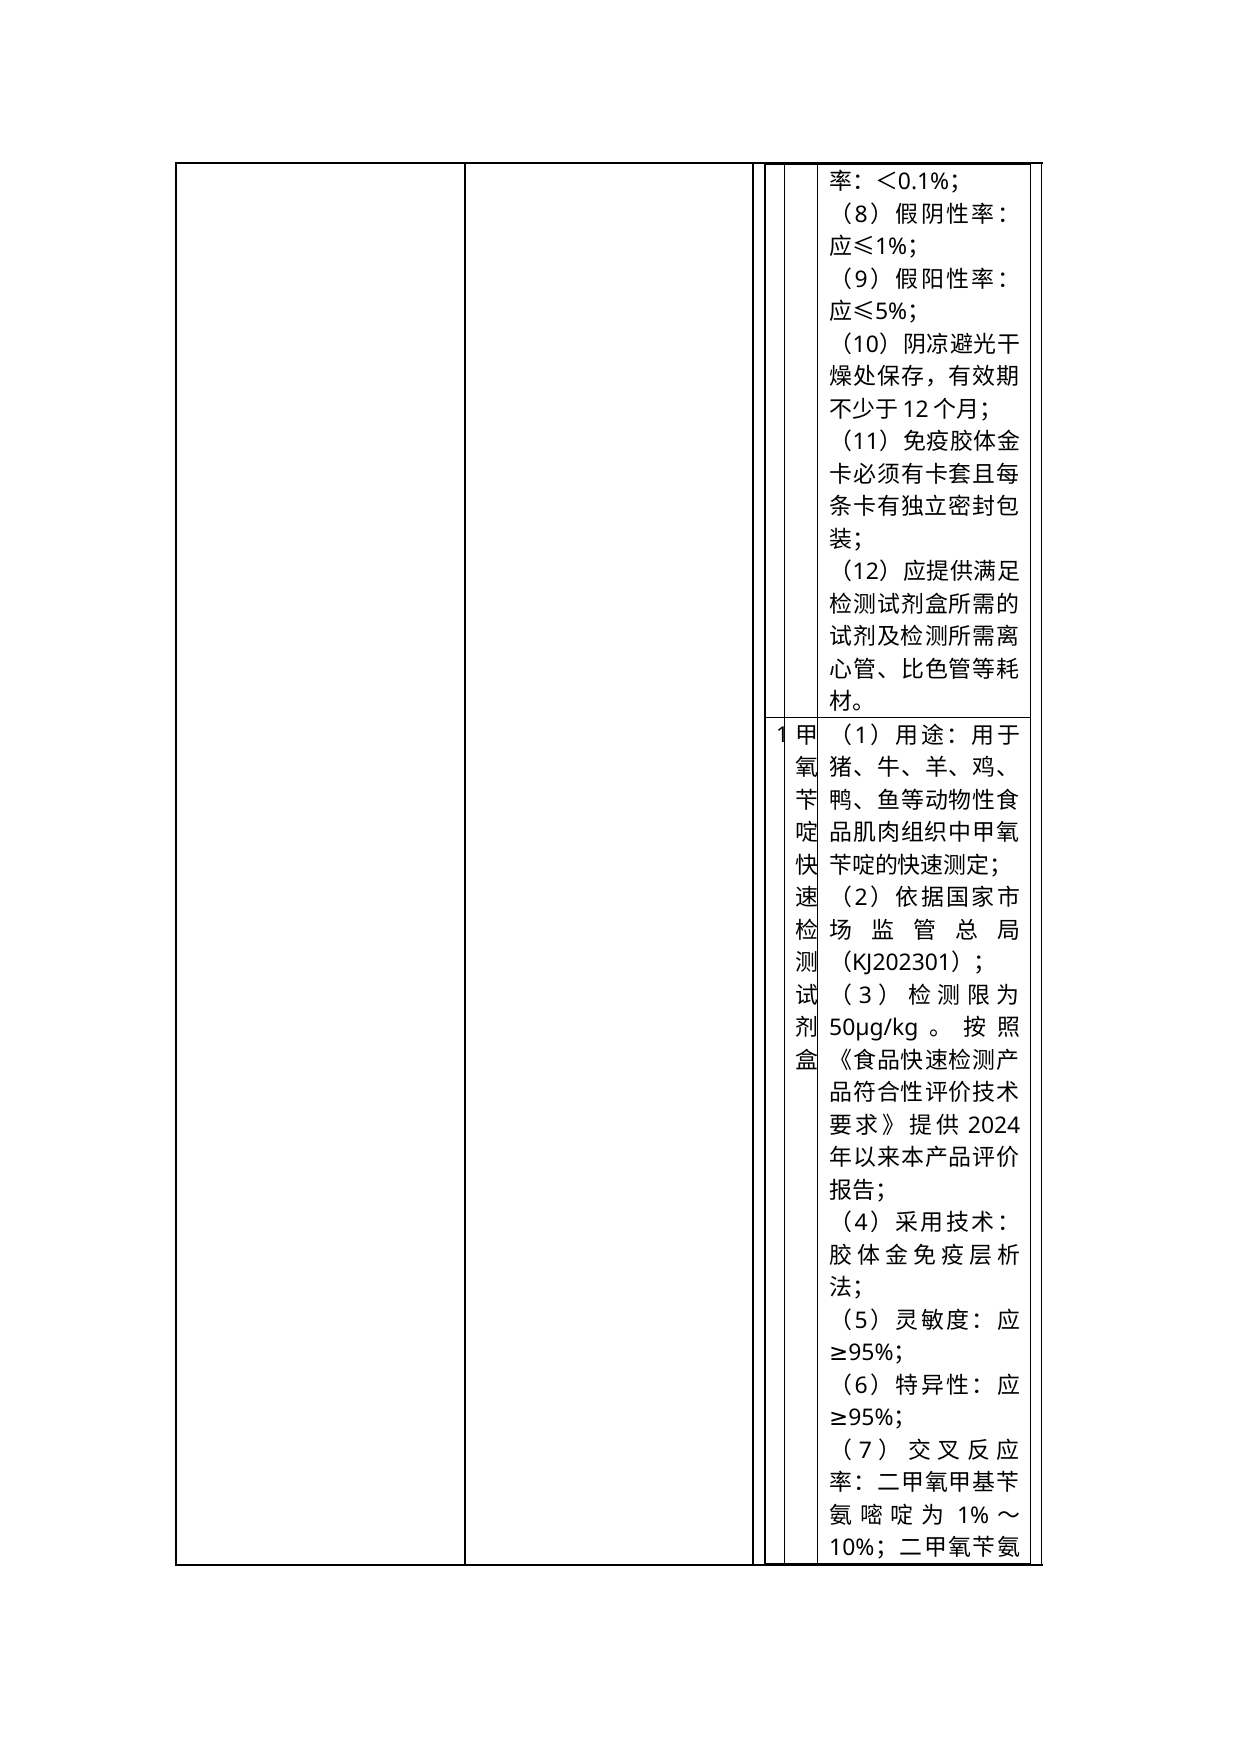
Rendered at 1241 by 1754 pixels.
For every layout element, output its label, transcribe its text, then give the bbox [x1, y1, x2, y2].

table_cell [818, 718, 1030, 1563]
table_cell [785, 718, 817, 1563]
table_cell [766, 165, 784, 717]
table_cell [818, 165, 1030, 717]
table_cell 2 [177, 164, 464, 1564]
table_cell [1031, 164, 1041, 1564]
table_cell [754, 164, 764, 1564]
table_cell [766, 718, 784, 1563]
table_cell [785, 165, 817, 717]
table_cell [466, 164, 752, 1564]
